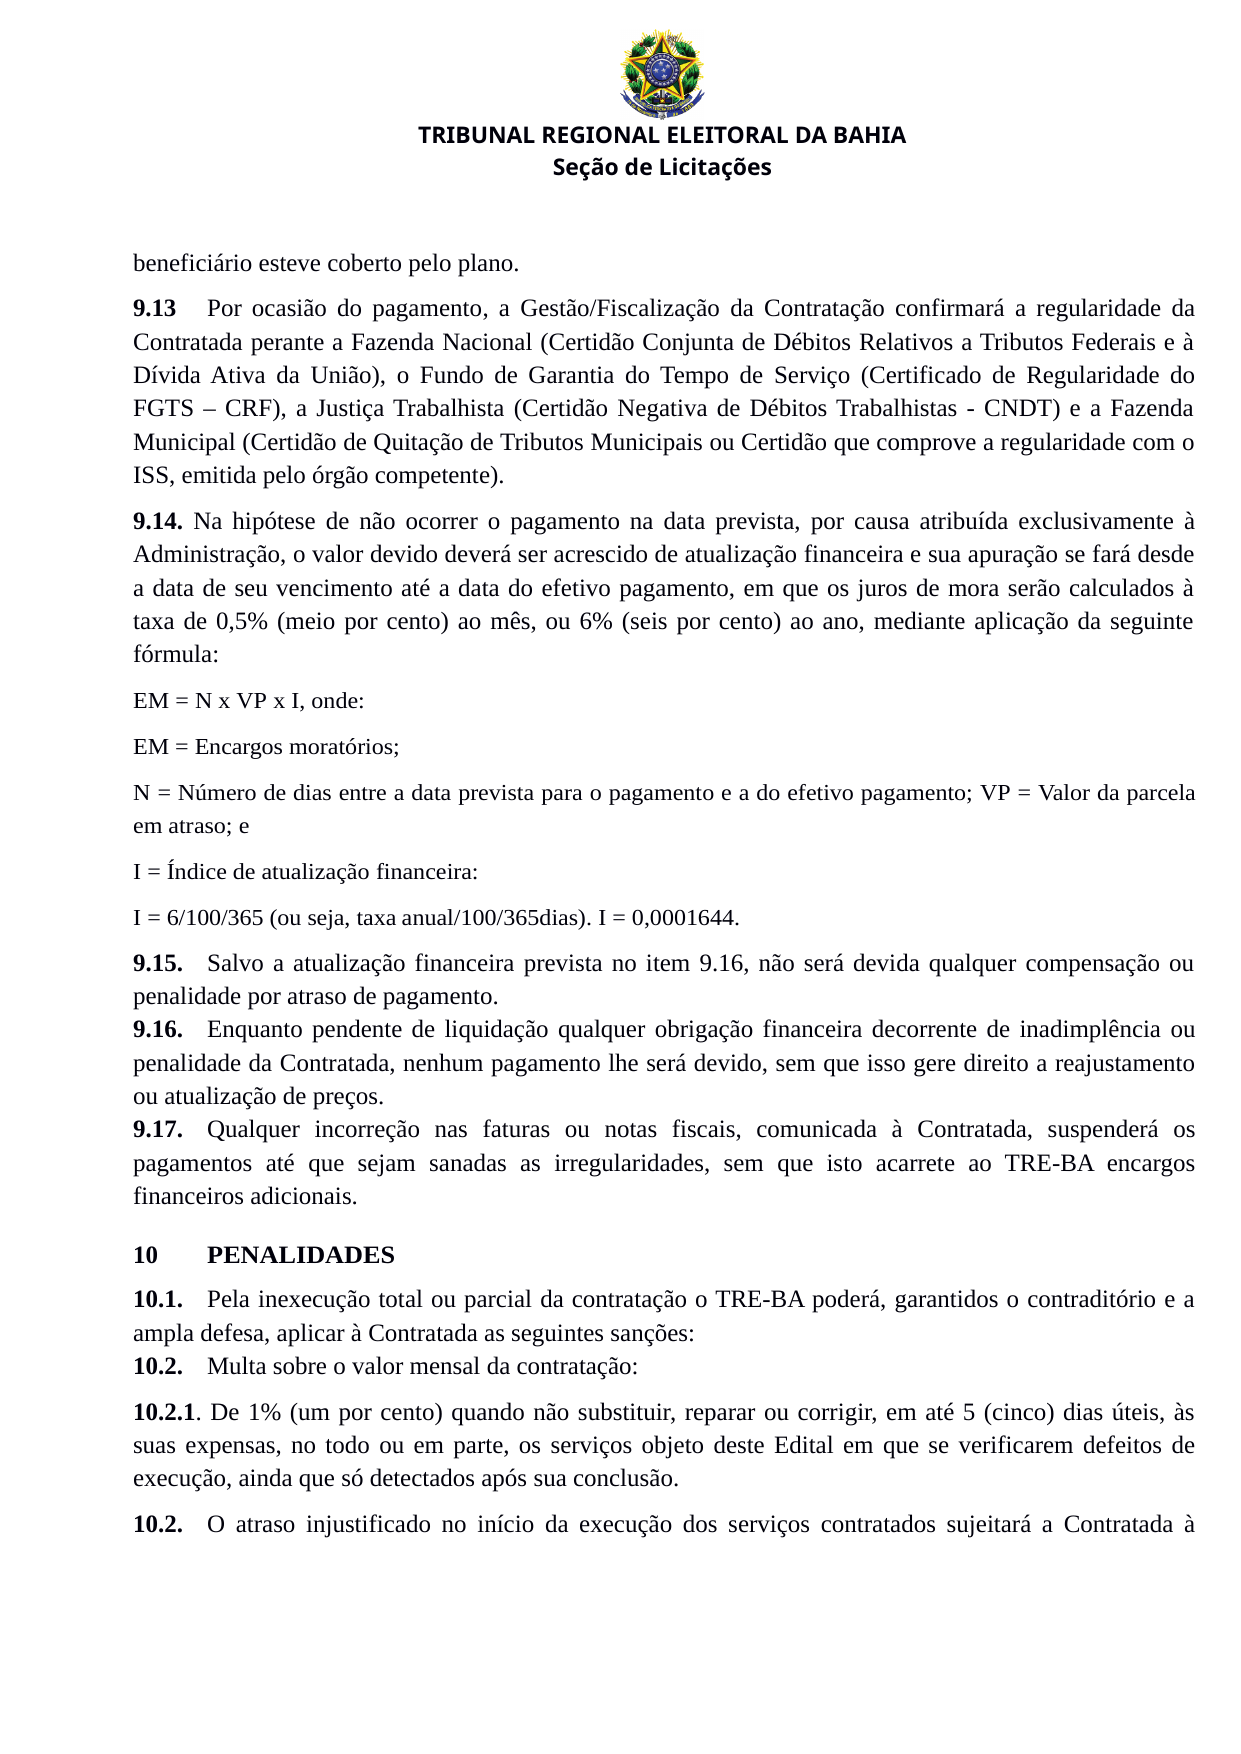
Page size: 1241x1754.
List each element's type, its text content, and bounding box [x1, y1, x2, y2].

list Pela inexecução total ou parcial da contratação o TRE-BA poderá, garantidos o contraditório e a ampla defesa, aplicar à Contratada as seguintes sanções: [133, 1281, 1196, 1348]
text EM = N x VP x I, onde: [133, 682, 1196, 715]
list PENALIDADES [133, 1240, 1196, 1268]
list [133, 1506, 1196, 1539]
list Qualquer incorreção nas faturas ou notas fiscais, comunicada à Contratada, suspenderá os pagamentos até que sejam sanadas as irregularidades, sem que isto acarrete ao TRE-BA encargos financeiros adicionais. [133, 1111, 1196, 1211]
text N = Número de dias entre a data prevista para o pagamento e a do efetivo pagamento; VP = Valor da parcela em atraso; e [133, 773, 1196, 840]
text I = Índice de atualização financeira: [133, 853, 1196, 886]
list Por ocasião do pagamento, a Gestão/Fiscalização da Contratação confirmará a regularidade da Contratada perante a Fazenda Nacional (Certidão Conjunta de Débitos Relativos a Tributos Federais e à Dívida Ativa da União), o Fundo de Garantia do Tempo de Serviço (Certificado de Regularidade do FGTS – CRF), a Justiça Trabalhista (Certidão Negativa de Débitos Trabalhistas - CNDT) e a Fazenda Municipal (Certidão de Quitação de Tributos Municipais ou Certidão que comprove a regularidade com o ISS, emitida pelo órgão competente). [133, 290, 1196, 490]
text EM = Encargos moratórios; [133, 728, 1196, 761]
list Multa sobre o valor mensal da contratação: [133, 1348, 1196, 1381]
list Salvo a atualização financeira prevista no item 9.16, não será devida qualquer compensação ou penalidade por atraso de pagamento. [133, 944, 1196, 1011]
list Enquanto pendente de liquidação qualquer obrigação financeira decorrente de inadimplência ou penalidade da Contratada, nenhum pagamento lhe será devido, sem que isso gere direito a reajustamento ou atualização de preços. [133, 1011, 1196, 1111]
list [133, 244, 1196, 278]
text 9.14. Na hipótese de não ocorrer o pagamento na data prevista, por causa atribuída exclusivamente à Administração, o valor devido deverá ser acrescido de atualização financeira e sua apuração se fará desde a data de seu vencimento até a data do efetivo pagamento, em que os juros de mora serão calculados à taxa de 0,5% (meio por cento) ao mês, ou 6% (seis por cento) ao ano, mediante aplicação da seguinte fórmula: [133, 503, 1196, 669]
text I = 6/100/365 (ou seja, taxa anual/100/365dias). I = 0,0001644. [133, 898, 1196, 932]
text 10.2.1. De 1% (um por cento) quando não substituir, reparar ou corrigir, em até 5 (cinco) dias úteis, às suas expensas, no todo ou em parte, os serviços objeto deste Edital em que se verificarem defeitos de execução, ainda que só detectados após sua conclusão. [133, 1393, 1196, 1493]
